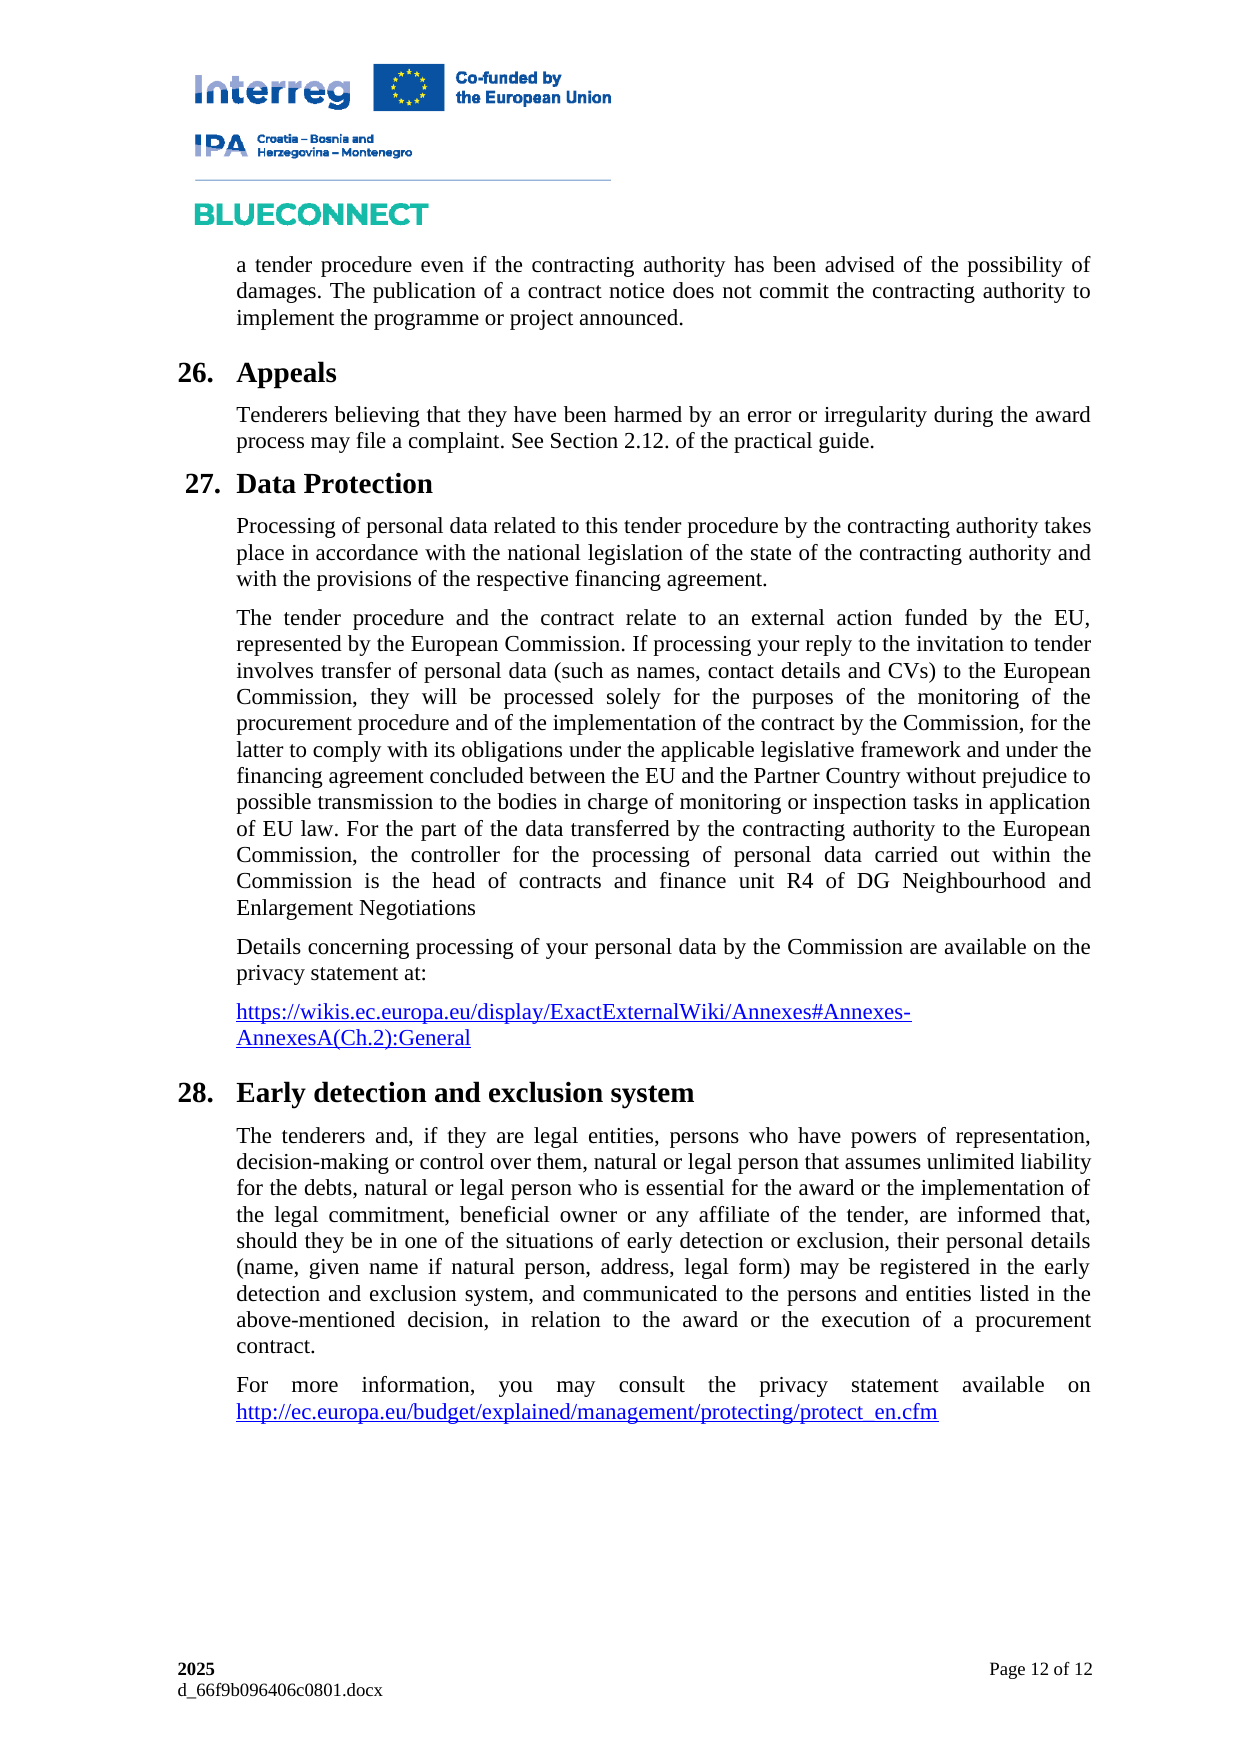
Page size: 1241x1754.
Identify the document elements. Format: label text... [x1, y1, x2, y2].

text Tenderers believing that they have been harmed by an error or irregularity during the award process may file a complaint. See Section 2.12. of the practical guide. [236, 401, 1092, 454]
subtitle 28. Early detection and exclusion system [177, 1076, 1092, 1109]
text 27. Data Protection [177, 466, 1092, 500]
text The tender procedure and the contract relate to an external action funded by the EU, represented by the European Commission. If processing your reply to the invitation to tender involves transfer of personal data (such as names, contact details and CVs) to the European Commission, they will be processed solely for the purposes of the monitoring of the procurement procedure and of the implementation of the contract by the Commission, for the latter to comply with its obligations under the applicable legislative framework and under the financing agreement concluded between the EU and the Partner Country without prejudice to possible transmission to the bodies in charge of monitoring or inspection tasks in application of EU law. For the part of the data transferred by the contracting authority to the European Commission, the controller for the processing of personal data carried out within the Commission is the head of contracts and finance unit R4 of DG Neighbourhood and Enlargement Negotiations [236, 604, 1092, 920]
text For more information, you may consult the privacy statement available on http://ec.europa.eu/budget/explained/management/protecting/protect_en.cfm [236, 1371, 1092, 1424]
text Details concerning processing of your personal data by the Commission are available on the privacy statement at: [236, 933, 1092, 985]
text The tenderers and, if they are legal entities, persons who have powers of representation, decision-making or control over them, natural or legal person that assumes unlimited liability for the debts, natural or legal person who is essential for the award or the implementation of the legal commitment, beneficial owner or any affiliate of the tender, are informed that, should they be in one of the situations of early detection or exclusion, their personal details (name, given name if natural person, address, legal form) may be registered in the early detection and exclusion system, and communicated to the persons and entities listed in the above-mentioned decision, in relation to the award or the execution of a procurement contract. [236, 1122, 1092, 1359]
text https://wikis.ec.europa.eu/display/ExactExternalWiki/Annexes#Annexes-AnnexesA(Ch.2):General [236, 998, 1092, 1051]
picture [177, 56, 628, 237]
text Processing of personal data related to this tender procedure by the contracting authority takes place in accordance with the national legislation of the state of the contracting authority and with the provisions of the respective financing agreement. [236, 512, 1092, 591]
subtitle 26. Appeals [177, 355, 1092, 389]
